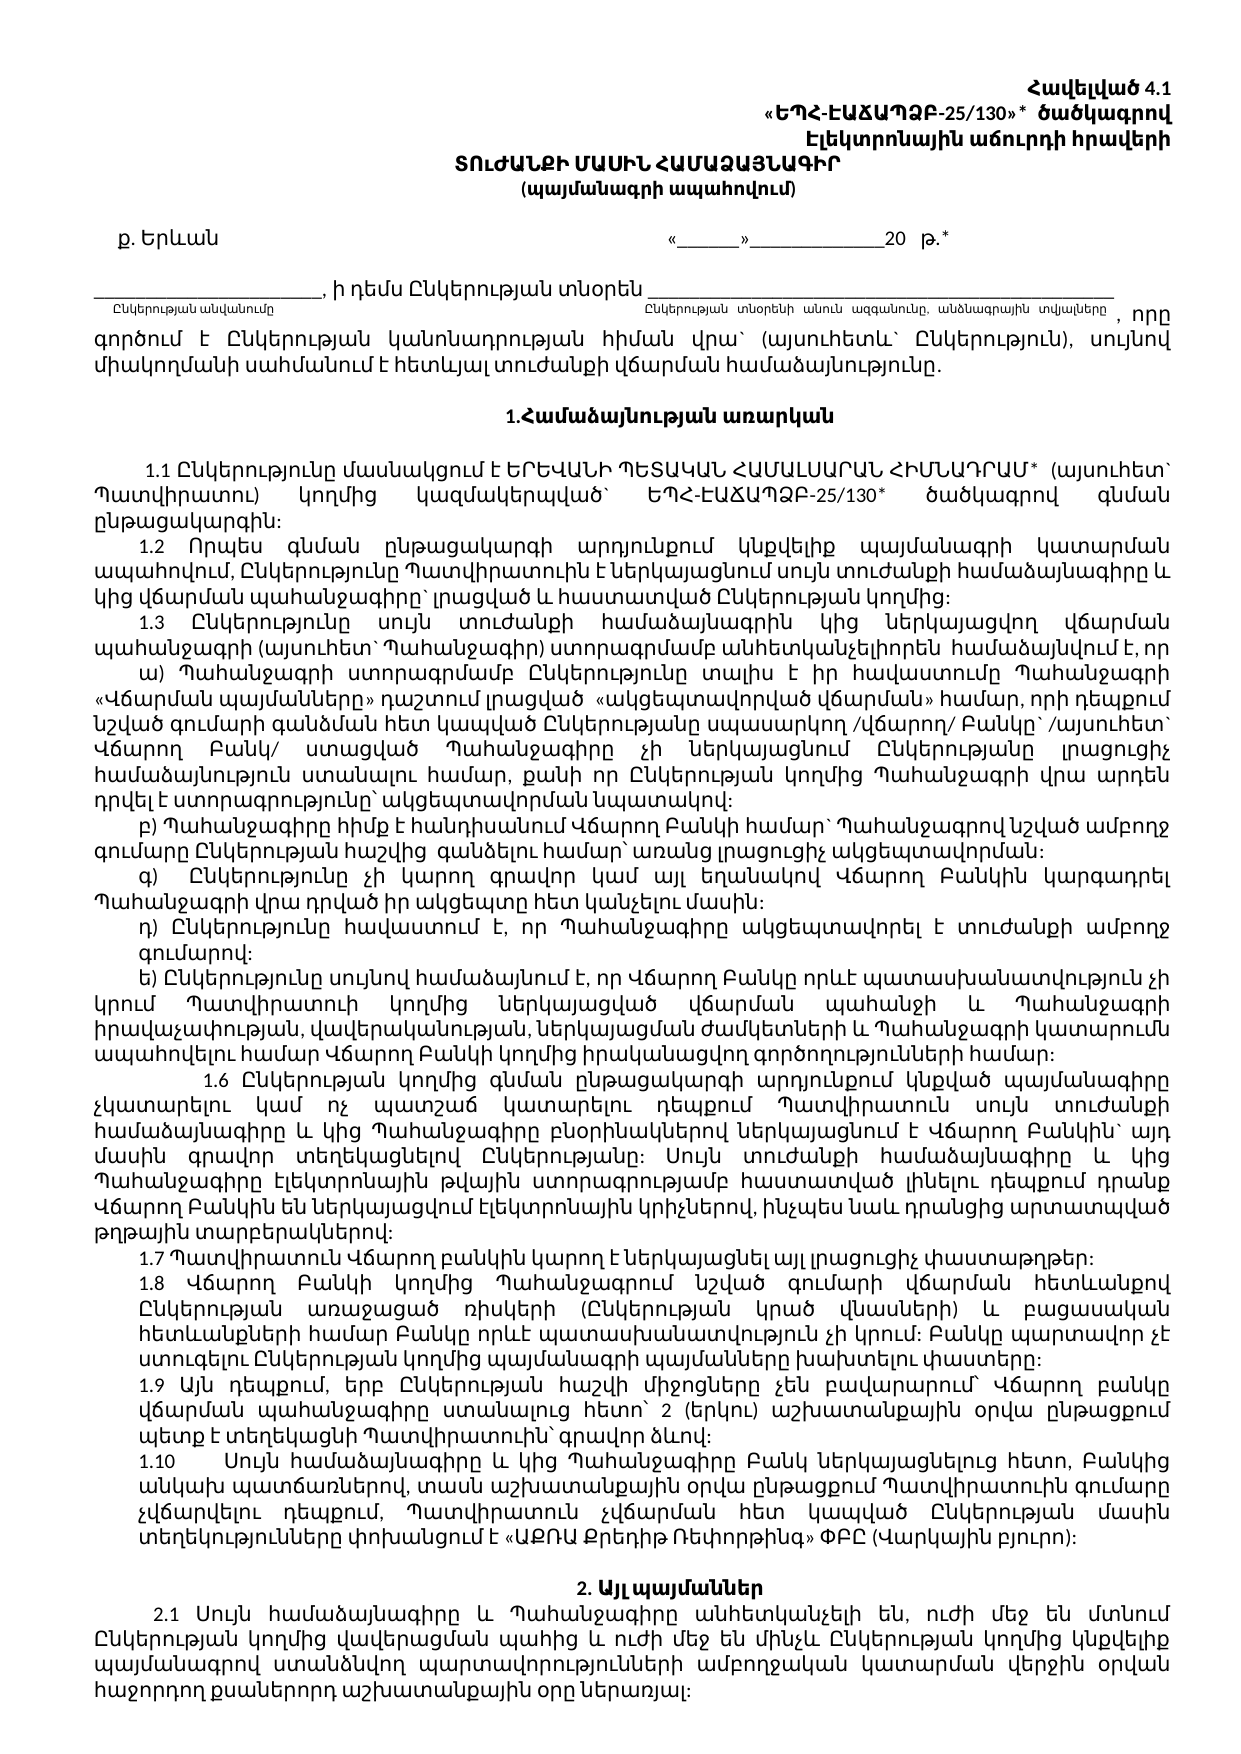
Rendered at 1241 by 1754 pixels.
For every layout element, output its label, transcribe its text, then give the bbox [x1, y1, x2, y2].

text Էլեկտրոնային աճուրդի հրավերի [94, 126, 1171, 151]
text բ) Պահանջագիրը հիմք է հանդիսանում Վճարող Բանկի համար` Պահանջագրով նշված ամբողջ գումարը Ընկերության հաշվից գանձելու համար՝ առանց լրացուցիչ ակցեպտավորման: [94, 813, 1171, 864]
text 1.Համաձայնության առարկան [169, 403, 1171, 428]
text 1.8 Վճարող Բանկի կողմից Պահանջագրում նշված գումարի վճարման հետևանքով Ընկերության առաջացած ռիսկերի (Ընկերության կրած վնասների) և բացասական հետևանքների համար Բանկը որևէ պատասխանատվություն չի կրում: Բանկը պարտավոր չէ ստուգելու Ընկերության կողմից պայմանագրի պայմանները խախտելու փաստերը: [138, 1270, 1171, 1372]
text գ) Ընկերությունը չի կարող գրավոր կամ այլ եղանակով Վճարող Բանկին կարգադրել Պահանջագրի վրա դրված իր ակցեպտը հետ կանչելու մասին: [94, 864, 1171, 914]
text (պայմանագրի ապահովում) [94, 177, 1171, 199]
text 1.2 Որպես գնման ընթացակարգի արդյունքում կնքվելիք պայմանագրի կատարման ապահովում, Ընկերությունը Պատվիրատուին է ներկայացնում սույն տուժանքի համաձայնագիրը և կից վճարման պահանջագիրը` լրացված և հաստատված Ընկերության կողմից: [94, 533, 1171, 609]
text Հավելված 4.1 [94, 75, 1171, 100]
text 2. Այլ պայմաններ [169, 1575, 1171, 1601]
text դ) Ընկերությունը հավաստում է, որ Պահանջագիրը ակցեպտավորել է տուժանքի ամբողջ գումարով: [138, 914, 1171, 965]
text «ԵՊՀ-ԷԱՃԱՊՁԲ-25/130»* ծածկագրով [94, 100, 1171, 126]
text 1.9 Այն դեպքում, երբ Ընկերության հաշվի միջոցները չեն բավարարում՝ Վճարող բանկը վճարման պահանջագիրը ստանալուց հետո՝ 2 (երկու) աշխատանքային օրվա ընթացքում պետք է տեղեկացնի Պատվիրատուին՝ գրավոր ձևով: [138, 1372, 1171, 1448]
text 1.6 Ընկերության կողմից գնման ընթացակարգի արդյունքում կնքված պայմանագիրը չկատարելու կամ ոչ պատշաճ կատարելու դեպքում Պատվիրատուն սույն տուժանքի համաձայնագիրը և կից Պահանջագիրը բնօրինակներով ներկայացնում է Վճարող Բանկին` այդ մասին գրավոր տեղեկացնելով Ընկերությանը: Սույն տուժանքի համաձայնագիրը և կից Պահանջագիրը էլեկտրոնային թվային ստորագրությամբ հաստատված լինելու դեպքում դրանք Վճարող Բանկին են ներկայացվում էլեկտրոնային կրիչներով, ինչպես նաև դրանցից արտատպված թղթային տարբերակներով: [94, 1067, 1171, 1245]
text ______________________, ի դեմս Ընկերության տնօրեն _____________________________________________ [94, 276, 1171, 301]
text 1.7 Պատվիրատուն Վճարող բանկին կարող է ներկայացնել այլ լրացուցիչ փաստաթղթեր: [138, 1245, 1171, 1270]
text 2.1 Սույն համաձայնագիրը և Պահանջագիրը անհետկանչելի են, ուժի մեջ են մտնում Ընկերության կողմից վավերացման պահից և ուժի մեջ են մինչև Ընկերության կողմից կնքվելիք պայմանագրով ստանձնվող պարտավորությունների ամբողջական կատարման վերջին օրվան հաջորդող քսաներորդ աշխատանքային օրը ներառյալ: [94, 1601, 1171, 1702]
text ք. Երևան «______»_____________20 թ.* [94, 225, 1171, 250]
text 1.3 Ընկերությունը սույն տուժանքի համաձայնագրին կից ներկայացվող վճարման պահանջագրի (այսուհետ` Պահանջագիր) ստորագրմամբ անհետկանչելիորեն համաձայնվում է, որ [94, 609, 1171, 660]
text 1.10 Սույն համաձայնագիրը և կից Պահանջագիրը Բանկ ներկայացնելուց հետո, Բանկից անկախ պատճառներով, տասն աշխատանքային օրվա ընթացքում Պատվիրատուին գումարը չվճարվելու դեպքում, Պատվիրատուն չվճարման հետ կապված Ընկերության մասին տեղեկությունները փոխանցում է «ԱՔՌԱ Քրեդիթ Ռեփորթինգ» ՓԲԸ (Վարկային բյուրո): [138, 1448, 1171, 1550]
text ե) Ընկերությունը սույնով համաձայնում է, որ Վճարող Բանկը որևէ պատասխանատվություն չի կրում Պատվիրատուի կողմից ներկայացված վճարման պահանջի և Պահանջագրի իրավաչափության, վավերականության, ներկայացման ժամկետների և Պահանջագրի կատարումն ապահովելու համար Վճարող Բանկի կողմից իրականացվող գործողությունների համար: [94, 965, 1171, 1067]
text ա) Պահանջագրի ստորագրմամբ Ընկերությունը տալիս է իր հավաստումը Պահանջագրի «Վճարման պայմանները» դաշտում լրացված «ակցեպտավորված վճարման» համար, որի դեպքում նշված գումարի գանձման հետ կապված Ընկերությանը սպասարկող /վճարող/ Բանկը` /այսուհետ` Վճարող Բանկ/ ստացված Պահանջագիրը չի ներկայացնում Ընկերությանը լրացուցիչ համաձայնություն ստանալու համար, քանի որ Ընկերության կողմից Պահանջագրի վրա արդեն դրվել է ստորագրությունը՝ ակցեպտավորման նպատակով: [94, 660, 1171, 813]
text 1.1 Ընկերությունը մասնակցում է ԵՐԵՎԱՆԻ ՊԵՏԱԿԱՆ ՀԱՄԱԼՍԱՐԱՆ ՀԻՄՆԱԴՐԱՄ* (այսուհետ` Պատվիրատու) կողմից կազմակերպված` ԵՊՀ-ԷԱՃԱՊՁԲ-25/130* ծածկագրով գնման ընթացակարգին: [94, 457, 1171, 533]
text Ընկերության անվանումը Ընկերության տնօրենի անուն ազգանունը, անձնագրային տվյալները , որը գործում է Ընկերության կանոնադրության հիման վրա` (այսուհետև` Ընկերություն), սույնով միակողմանի սահմանում է հետևյալ տուժանքի վճարման համաձայնությունը. [94, 301, 1171, 377]
text ՏՈւԺԱՆՔԻ ՄԱՍԻՆ ՀԱՄԱՁԱՅՆԱԳԻՐ [94, 151, 1171, 177]
